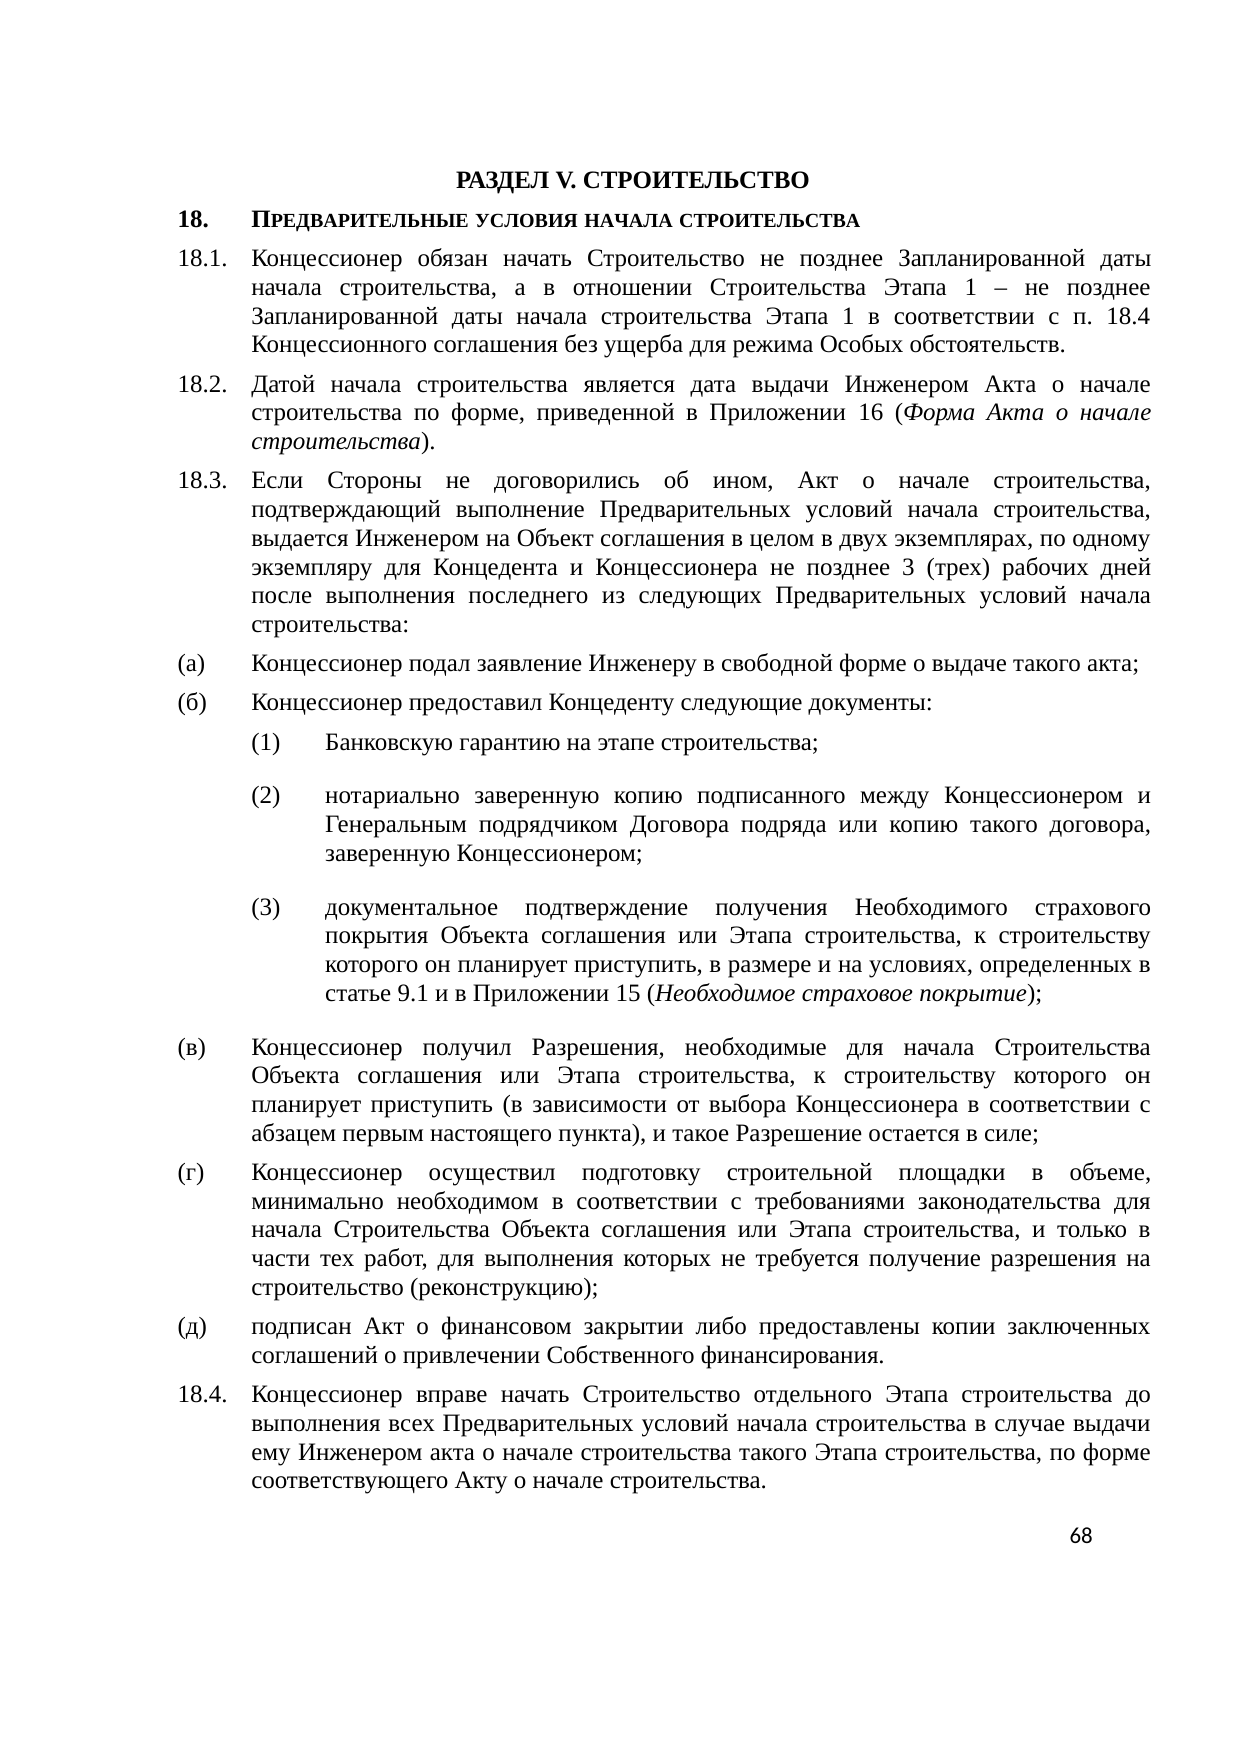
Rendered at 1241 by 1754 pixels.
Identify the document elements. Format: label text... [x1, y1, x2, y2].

text Концессионер подал заявление Инженеру в свободной форме о выдаче такого акта; [177, 648, 1152, 677]
text Банковскую гарантию на этапе строительства; [251, 727, 1152, 755]
text Строительство [177, 165, 1152, 194]
text Предварительные условия начала строительства [177, 204, 1152, 233]
text Датой начала строительства является дата выдачи Инженером Акта о начале строительства по форме, приведенной в Приложении 16 (Форма Акта о начале строительства). [177, 369, 1152, 455]
text Концессионер получил Разрешения, необходимые для начала Строительства Объекта соглашения или Этапа строительства, к строительству которого он планирует приступить (в зависимости от выбора Концессионера в соответствии с абзацем первым настоящего пункта), и такое Разрешение остается в силе; [177, 1032, 1152, 1147]
text Концессионер предоставил Концеденту следующие документы: [177, 687, 1152, 716]
text Концессионер осуществил подготовку строительной площадки в объеме, минимально необходимом в соответствии с требованиями законодательства для начала Строительства Объекта соглашения или Этапа строительства, и только в части тех работ, для выполнения которых не требуется получение разрешения на строительство (реконструкцию); [177, 1157, 1152, 1301]
text Концессионер обязан начать Строительство не позднее Запланированной даты начала строительства, а в отношении Строительства Этапа 1 – не позднее Запланированной даты начала строительства Этапа 1 в соответствии с п. 18.4 Концессионного соглашения без ущерба для режима Особых обстоятельств. [177, 243, 1152, 358]
text Концессионер вправе начать Строительство отдельного Этапа строительства до выполнения всех Предварительных условий начала строительства в случае выдачи ему Инженером акта о начале строительства такого Этапа строительства, по форме соответствующего Акту о начале строительства. [177, 1379, 1152, 1494]
text Если Стороны не договорились об ином, Акт о начале строительства, подтверждающий выполнение Предварительных условий начала строительства, выдается Инженером на Объект соглашения в целом в двух экземплярах, по одному экземпляру для Концедента и Концессионера не позднее 3 (трех) рабочих дней после выполнения последнего из следующих Предварительных условий начала строительства: [177, 465, 1152, 638]
text нотариально заверенную копию подписанного между Концессионером и Генеральным подрядчиком Договора подряда или копию такого договора, заверенную Концессионером; [251, 780, 1152, 867]
text подписан Акт о финансовом закрытии либо предоставлены копии заключенных соглашений о привлечении Собственного финансирования. [177, 1311, 1152, 1369]
text документальное подтверждение получения Необходимого страхового покрытия Объекта соглашения или Этапа строительства, к строительству которого он планирует приступить, в размере и на условиях, определенных в статье 9.1 и в Приложении 15 (Необходимое страховое покрытие); [251, 892, 1152, 1007]
